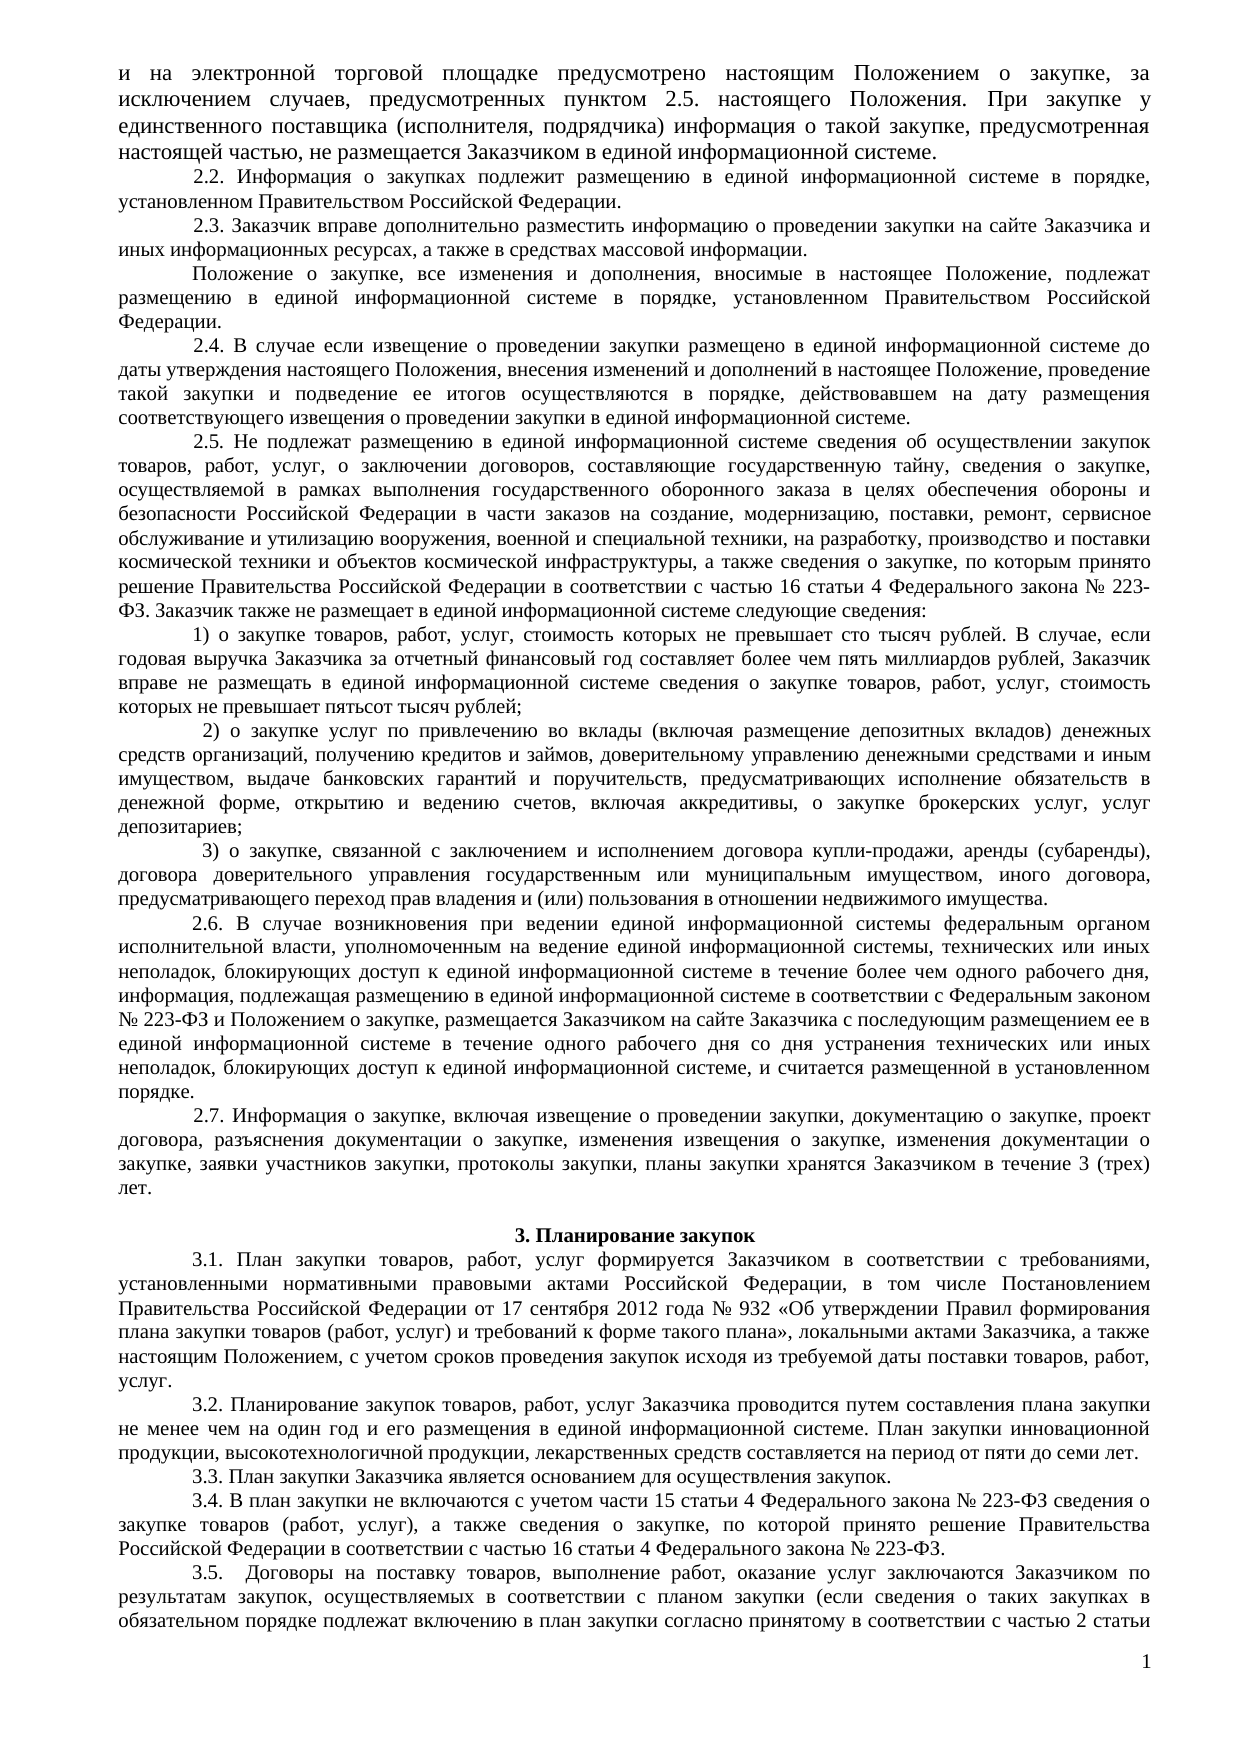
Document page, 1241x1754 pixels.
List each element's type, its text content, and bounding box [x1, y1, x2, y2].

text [118, 59, 1152, 164]
text 3.1. План закупки товаров, работ, услуг формируется Заказчиком в соответствии с требованиями, установленными нормативными правовыми актами Российской Федерации, в том числе Постановлением Правительства Российской Федерации от 17 сентября 2012 года № 932 «Об утверждении Правил формирования плана закупки товаров (работ, услуг) и требований к форме такого плана», локальными актами Заказчика, а также настоящим Положением, с учетом сроков проведения закупок исходя из требуемой даты поставки товаров, работ, услуг. [118, 1247, 1152, 1392]
text 3.3. План закупки Заказчика является основанием для осуществления закупок. [118, 1464, 1152, 1488]
text 2.7. Информация о закупке, включая извещение о проведении закупки, документацию о закупке, проект договора, разъяснения документации о закупке, изменения извещения о закупке, изменения документации о закупке, заявки участников закупки, протоколы закупки, планы закупки хранятся Заказчиком в течение 3 (трех) лет. [118, 1103, 1152, 1199]
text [118, 1560, 1152, 1632]
text 1) о закупке товаров, работ, услуг, стоимость которых не превышает сто тысяч рублей. В случае, если годовая выручка Заказчика за отчетный финансовый год составляет более чем пять миллиардов рублей, Заказчик вправе не размещать в единой информационной системе сведения о закупке товаров, работ, услуг, стоимость которых не превышает пятьсот тысяч рублей; [118, 622, 1152, 718]
text 2.3. Заказчик вправе дополнительно разместить информацию о проведении закупки на сайте Заказчика и иных информационных ресурсах, а также в средствах массовой информации. [118, 213, 1152, 261]
text 2.5. Не подлежат размещению в единой информационной системе сведения об осуществлении закупок товаров, работ, услуг, о заключении договоров, составляющие государственную тайну, сведения о закупке, осуществляемой в рамках выполнения государственного оборонного заказа в целях обеспечения обороны и безопасности Российской Федерации в части заказов на создание, модернизацию, поставки, ремонт, сервисное обслуживание и утилизацию вооружения, военной и специальной техники, на разработку, производство и поставки космической техники и объектов космической инфраструктуры, а также сведения о закупке, по которым принято решение Правительства Российской Федерации в соответствии с частью 16 статьи 4 Федерального закона № 223-ФЗ. Заказчик также не размещает в единой информационной системе следующие сведения: [118, 429, 1152, 622]
text 2.2. Информация о закупках подлежит размещению в единой информационной системе в порядке, установленном Правительством Российской Федерации. [118, 164, 1152, 213]
text 2.6. В случае возникновения при ведении единой информационной системы федеральным органом исполнительной власти, уполномоченным на ведение единой информационной системы, технических или иных неполадок, блокирующих доступ к единой информационной системе в течение более чем одного рабочего дня, информация, подлежащая размещению в единой информационной системе в соответствии с Федеральным законом № 223-ФЗ и Положением о закупке, размещается Заказчиком на сайте Заказчика с последующим размещением ее в единой информационной системе в течение одного рабочего дня со дня устранения технических или иных неполадок, блокирующих доступ к единой информационной системе, и считается размещенной в установленном порядке. [118, 910, 1152, 1103]
text 2.4. В случае если извещение о проведении закупки размещено в единой информационной системе до даты утверждения настоящего Положения, внесения изменений и дополнений в настоящее Положение, проведение такой закупки и подведение ее итогов осуществляются в порядке, действовавшем на дату размещения соответствующего извещения о проведении закупки в единой информационной системе. [118, 333, 1152, 429]
text 2) о закупке услуг по привлечению во вклады (включая размещение депозитных вкладов) денежных средств организаций, получению кредитов и займов, доверительному управлению денежными средствами и иным имуществом, выдаче банковских гарантий и поручительств, предусматривающих исполнение обязательств в денежной форме, открытию и ведению счетов, включая аккредитивы, о закупке брокерских услуг, услуг депозитариев; [118, 718, 1152, 838]
text 3. Планирование закупок [118, 1223, 1152, 1247]
text 3.2. Планирование закупок товаров, работ, услуг Заказчика проводится путем составления плана закупки не менее чем на один год и его размещения в единой информационной системе. План закупки инновационной продукции, высокотехнологичной продукции, лекарственных средств составляется на период от пяти до семи лет. [118, 1392, 1152, 1464]
text Положение о закупке, все изменения и дополнения, вносимые в настоящее Положение, подлежат размещению в единой информационной системе в порядке, установленном Правительством Российской Федерации. [118, 261, 1152, 333]
text 3.4. В план закупки не включаются с учетом части 15 статьи 4 Федерального закона № 223-ФЗ сведения о закупке товаров (работ, услуг), а также сведения о закупке, по которой принято решение Правительства Российской Федерации в соответствии с частью 16 статьи 4 Федерального закона № 223-ФЗ. [118, 1488, 1152, 1560]
text 3) о закупке, связанной с заключением и исполнением договора купли-продажи, аренды (субаренды), договора доверительного управления государственным или муниципальным имуществом, иного договора, предусматривающего переход прав владения и (или) пользования в отношении недвижимого имущества. [118, 838, 1152, 910]
